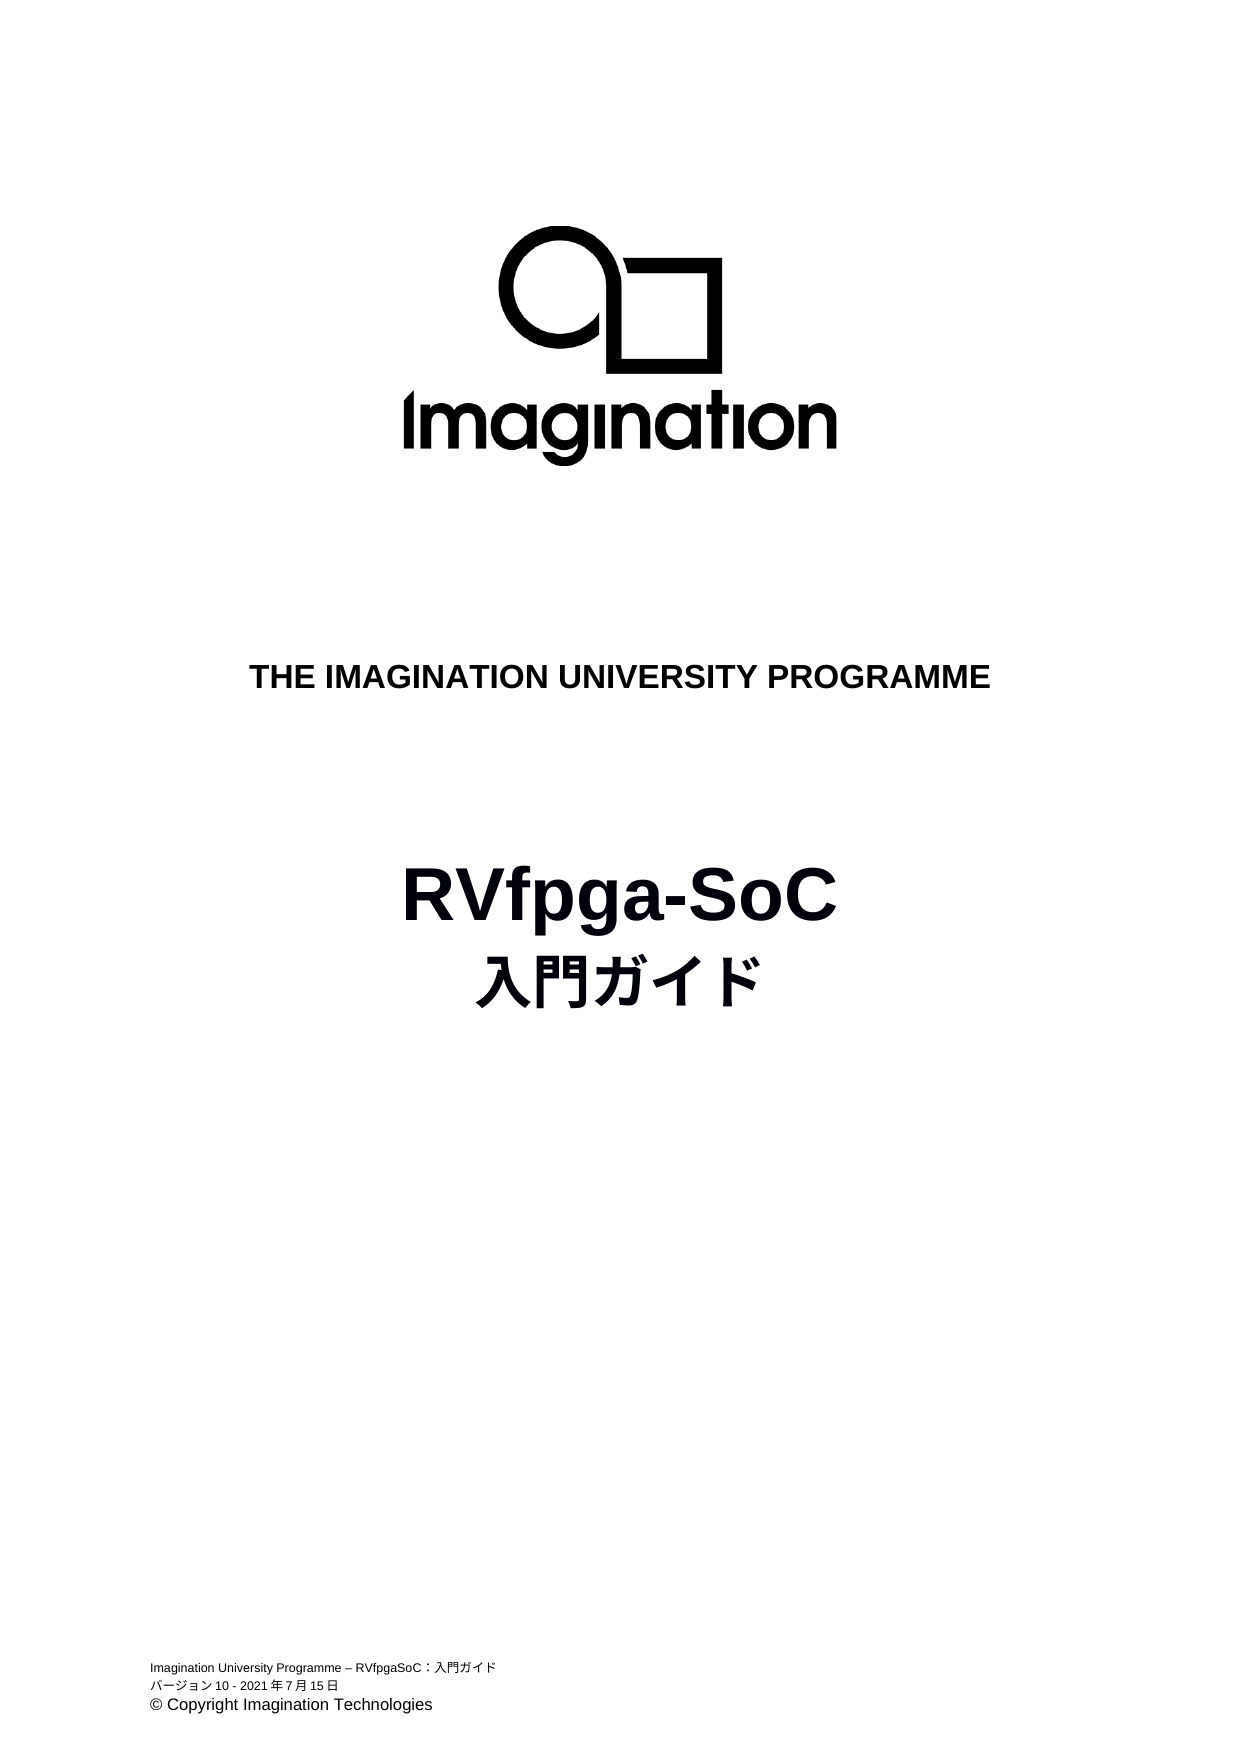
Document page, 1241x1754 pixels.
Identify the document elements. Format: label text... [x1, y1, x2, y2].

text 入門ガイド [150, 936, 1090, 1021]
picture [403, 226, 837, 466]
text RVfpga-SoC [150, 850, 1090, 936]
text THE IMAGINATION UNIVERSITY PROGRAMME [150, 658, 1090, 696]
